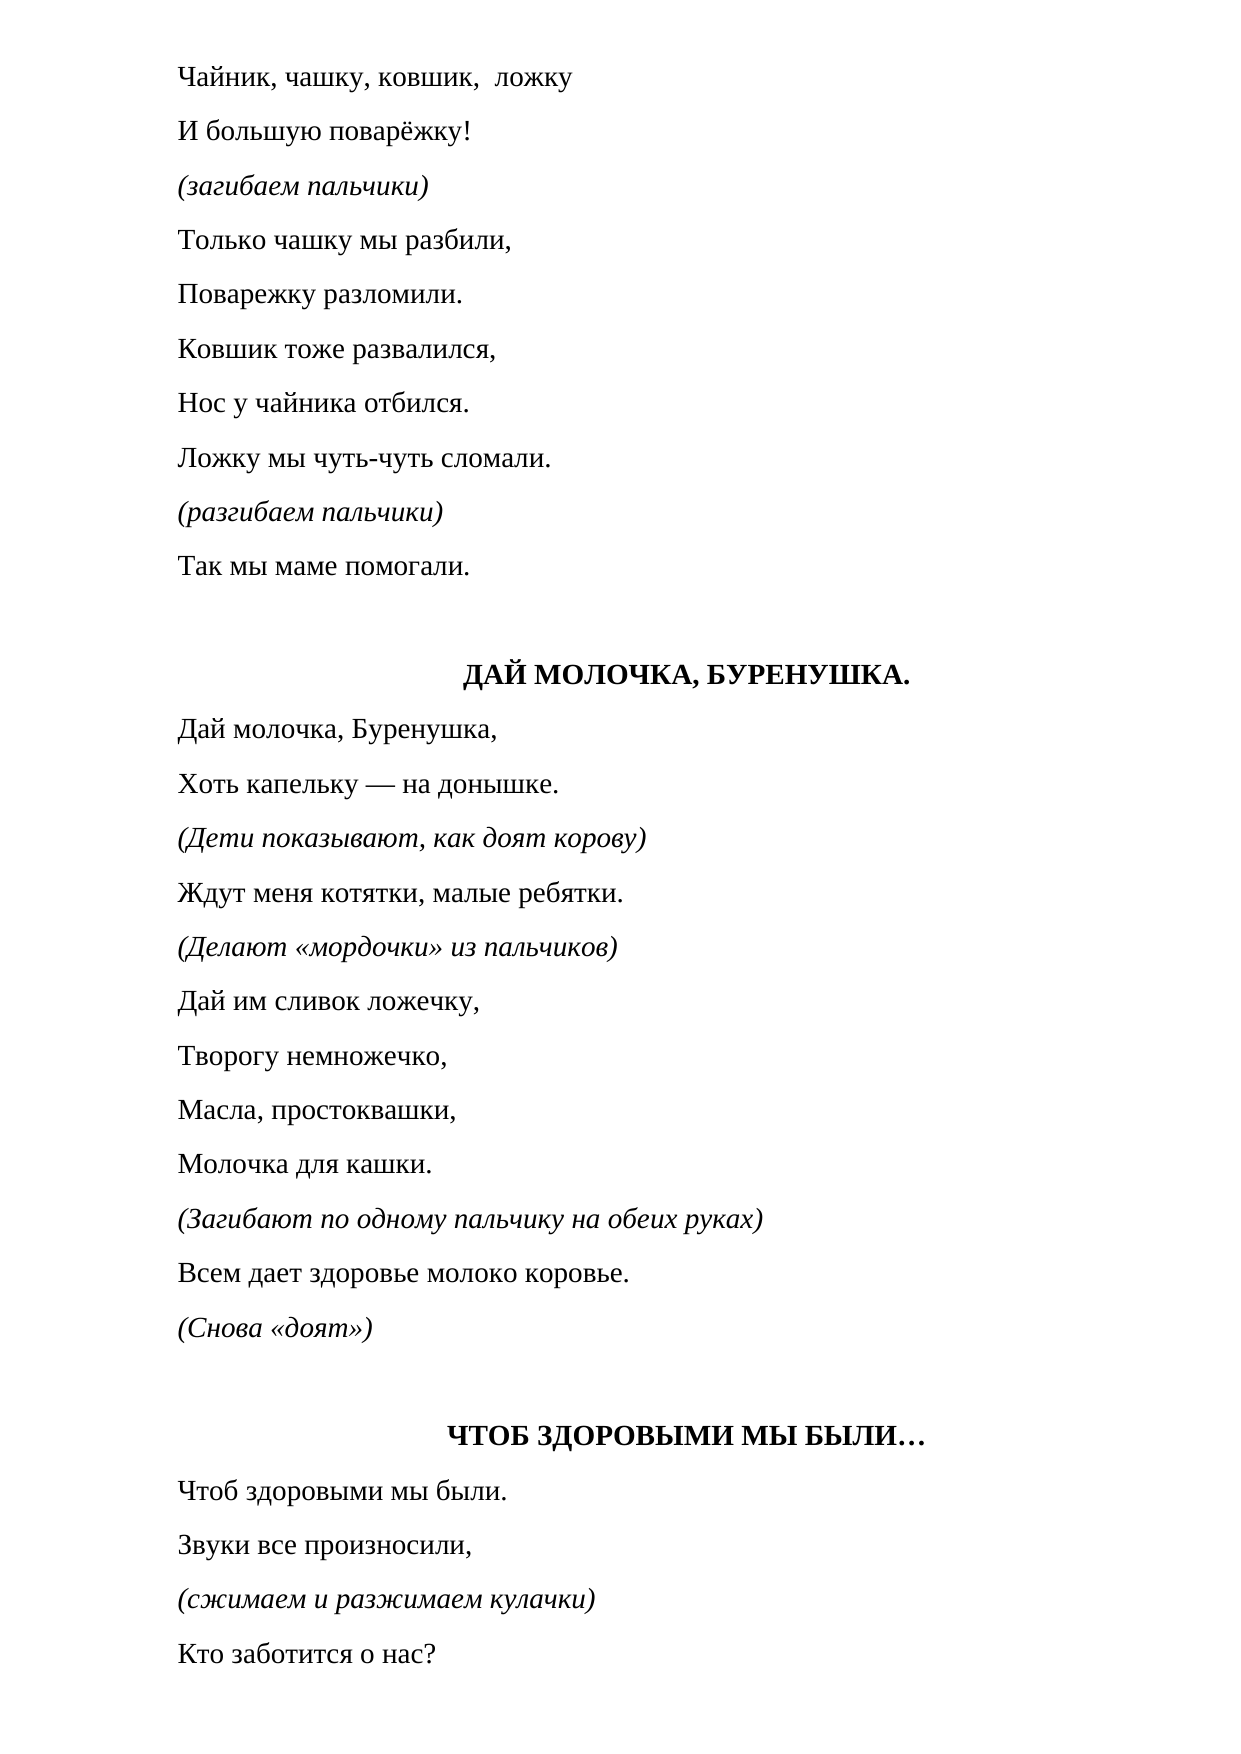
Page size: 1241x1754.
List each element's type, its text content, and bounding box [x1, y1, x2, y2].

text Всем дает здоровье молоко коровье. [177, 1255, 1196, 1289]
text Хоть капельку — на донышке. [177, 766, 1196, 799]
text Ковшик тоже развалился, [177, 331, 1196, 364]
text Дай им сливок ложечку, [177, 983, 1196, 1017]
text Звуки все произносили, [177, 1527, 1196, 1561]
text Чайник, чашку, ковшик, ложку [177, 59, 1196, 93]
text Ложку мы чуть-чуть сломали. [177, 440, 1196, 473]
text ЧТОБ ЗДОРОВЫМИ МЫ БЫЛИ… [177, 1418, 1196, 1452]
text (Дети показывают, как доят корову) [177, 820, 1196, 854]
text (Делают «мордочки» из пальчиков) [177, 929, 1196, 963]
text (сжимаем и разжимаем кулачки) [177, 1582, 1196, 1615]
text Только чашку мы разбили, [177, 222, 1196, 256]
text Чтоб здоровыми мы были. [177, 1473, 1196, 1506]
text Кто заботится о нас? [177, 1636, 1196, 1669]
text Масла, простоквашки, [177, 1092, 1196, 1126]
text ДАЙ МОЛОЧКА, БУРЕНУШКА. [177, 657, 1196, 691]
text Творогу немножечко, [177, 1038, 1196, 1071]
text Молочка для кашки. [177, 1147, 1196, 1180]
text Нос у чайника отбился. [177, 385, 1196, 419]
text Поварежку разломили. [177, 277, 1196, 310]
text (разгибаем пальчики) [177, 494, 1196, 528]
text (Снова «доят») [177, 1310, 1196, 1343]
text Дай молочка, Буренушка, [177, 712, 1196, 745]
text Ждут меня котятки, малые ребятки. [177, 875, 1196, 908]
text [177, 1201, 1196, 1234]
text (загибаем пальчики) [177, 168, 1196, 201]
text Так мы маме помогали. [177, 548, 1196, 582]
text И большую поварёжку! [177, 113, 1196, 147]
